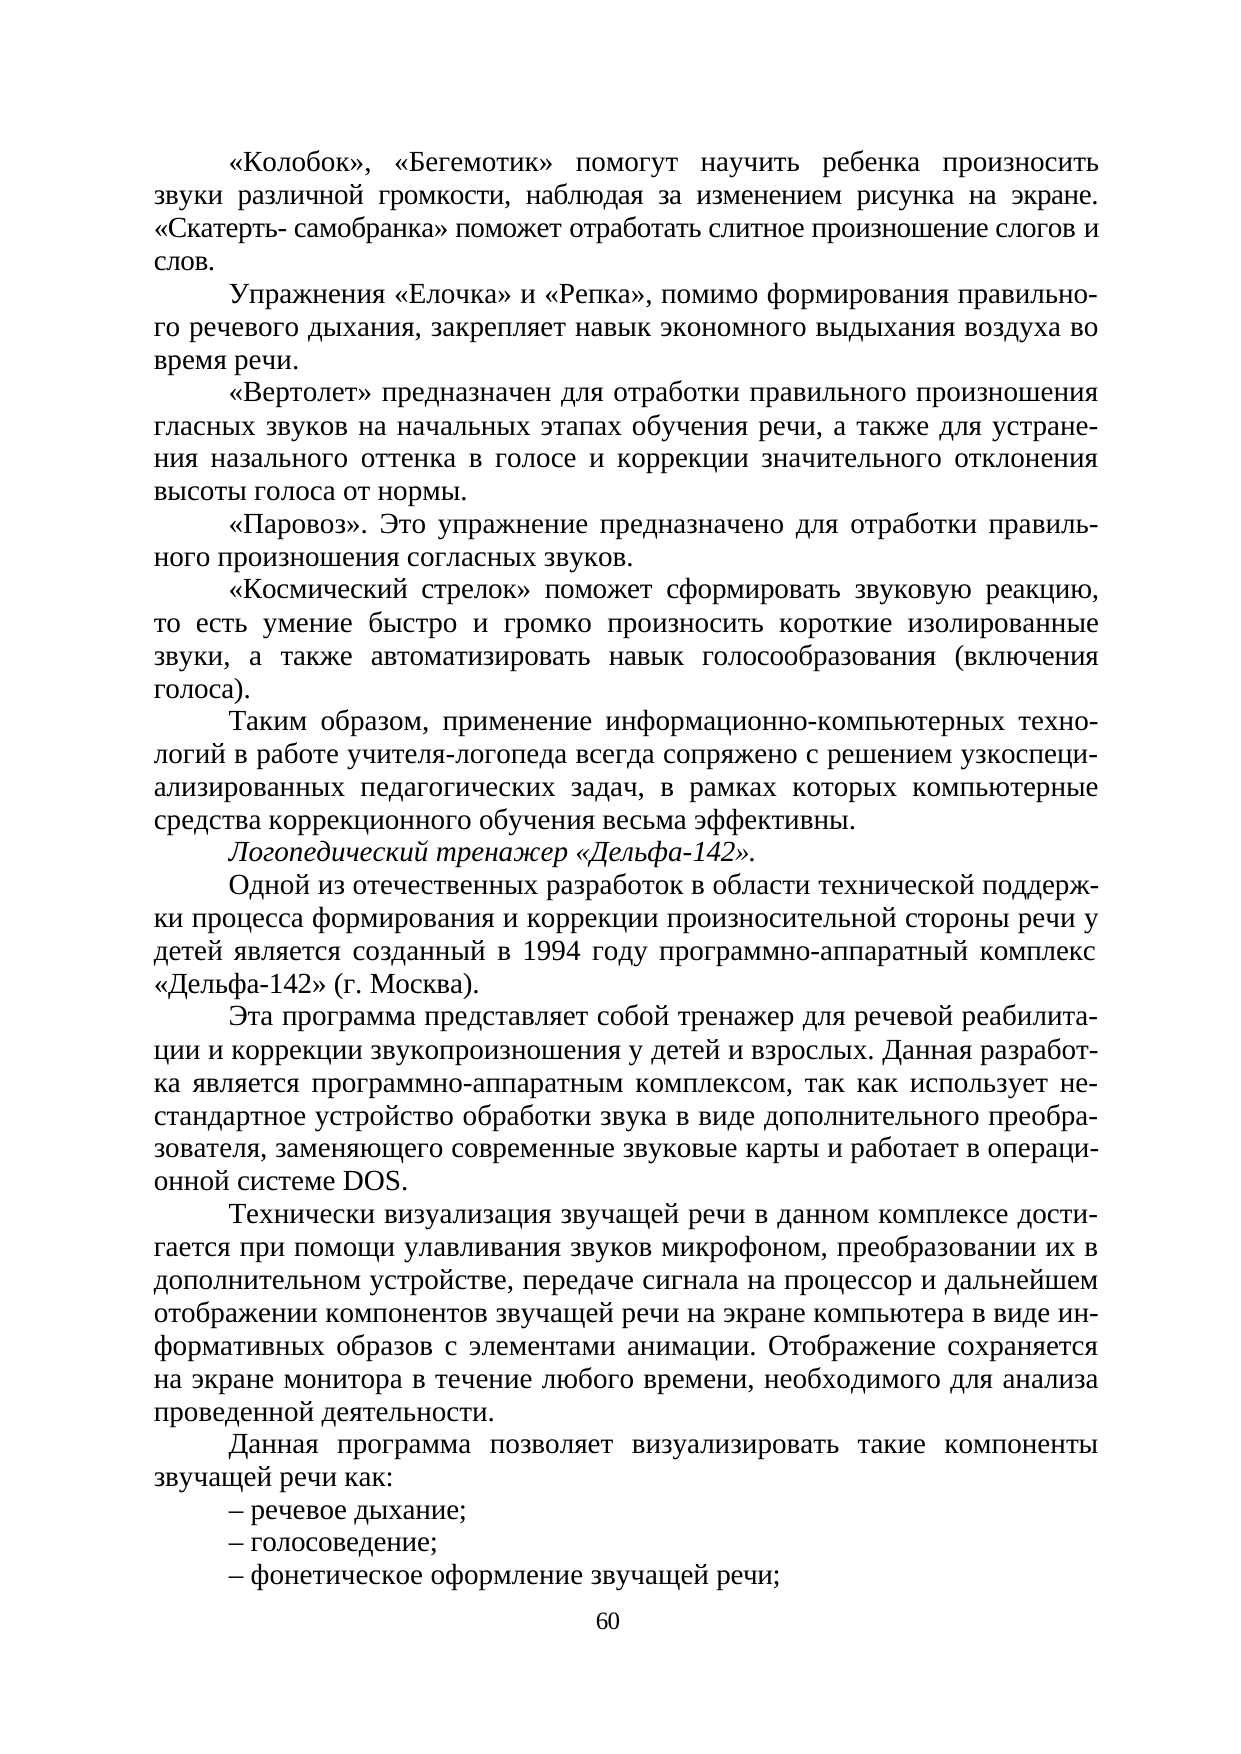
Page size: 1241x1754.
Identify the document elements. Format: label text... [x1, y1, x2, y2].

text Упражнения «Елочка» и «Репка», помимо формирования правильно- го речевого дыхания, закрепляет навык экономного выдыхания воздуха во время речи. [153, 277, 1099, 375]
list речевое дыхание; [228, 1493, 1196, 1526]
list голосоведение; [228, 1526, 1196, 1558]
text Данная программа позволяет визуализировать такие компоненты звучащей речи как: [153, 1427, 1099, 1493]
text «Космический стрелок» поможет сформировать звуковую реакцию, то есть умение быстро и громко произносить короткие изолированные звуки, а также автоматизировать навык голосообразования (включения голоса). [153, 573, 1099, 704]
text «Паровоз». Это упражнение предназначено для отработки правиль- ного произношения согласных звуков. [153, 507, 1099, 573]
text Эта программа представляет собой тренажер для речевой реабилита- ции и коррекции звукопроизношения у детей и взрослых. Данная разработ- ка является программно-аппаратным комплексом, так как использует не- стандартное устройство обработки звука в виде дополнительного преобра- зователя, заменяющего современные звуковые карты и работает в операци- онной системе DOS. [153, 999, 1099, 1197]
text Технически визуализация звучащей речи в данном комплексе дости- гается при помощи улавливания звуков микрофоном, преобразовании их в дополнительном устройстве, передаче сигнала на процессор и дальнейшем отображении компонентов звучащей речи на экране компьютера в виде ин- формативных образов с элементами анимации. Отображение сохраняется на экране монитора в течение любого времени, необходимого для анализа проведенной деятельности. [153, 1197, 1099, 1427]
list фонетическое оформление звучащей речи; [228, 1558, 1196, 1591]
text «Дельфа-142» (г. Москва). [153, 967, 1196, 999]
text Таким образом, применение информационно-компьютерных техно- логий в работе учителя-логопеда всегда сопряжено с решением узкоспеци- ализированных педагогических задач, в рамках которых компьютерные средства коррекционного обучения весьма эффективны. [153, 704, 1099, 836]
text Логопедический тренажер «Дельфа-142». [228, 836, 1196, 868]
text «Вертолет» предназначен для отработки правильного произношения гласных звуков на начальных этапах обучения речи, а также для устране- ния назального оттенка в голосе и коррекции значительного отклонения высоты голоса от нормы. [153, 375, 1099, 507]
text «Колобок», «Бегемотик» помогут научить ребенка произносить звуки различной громкости, наблюдая за изменением рисунка на экране. «Скатерть- самобранка» поможет отработать слитное произношение слогов и слов. [153, 145, 1099, 277]
text Одной из отечественных разработок в области технической поддерж- ки процесса формирования и коррекции произносительной стороны речи у детей является созданный в 1994 году программно-аппаратный комплекс [153, 868, 1099, 967]
